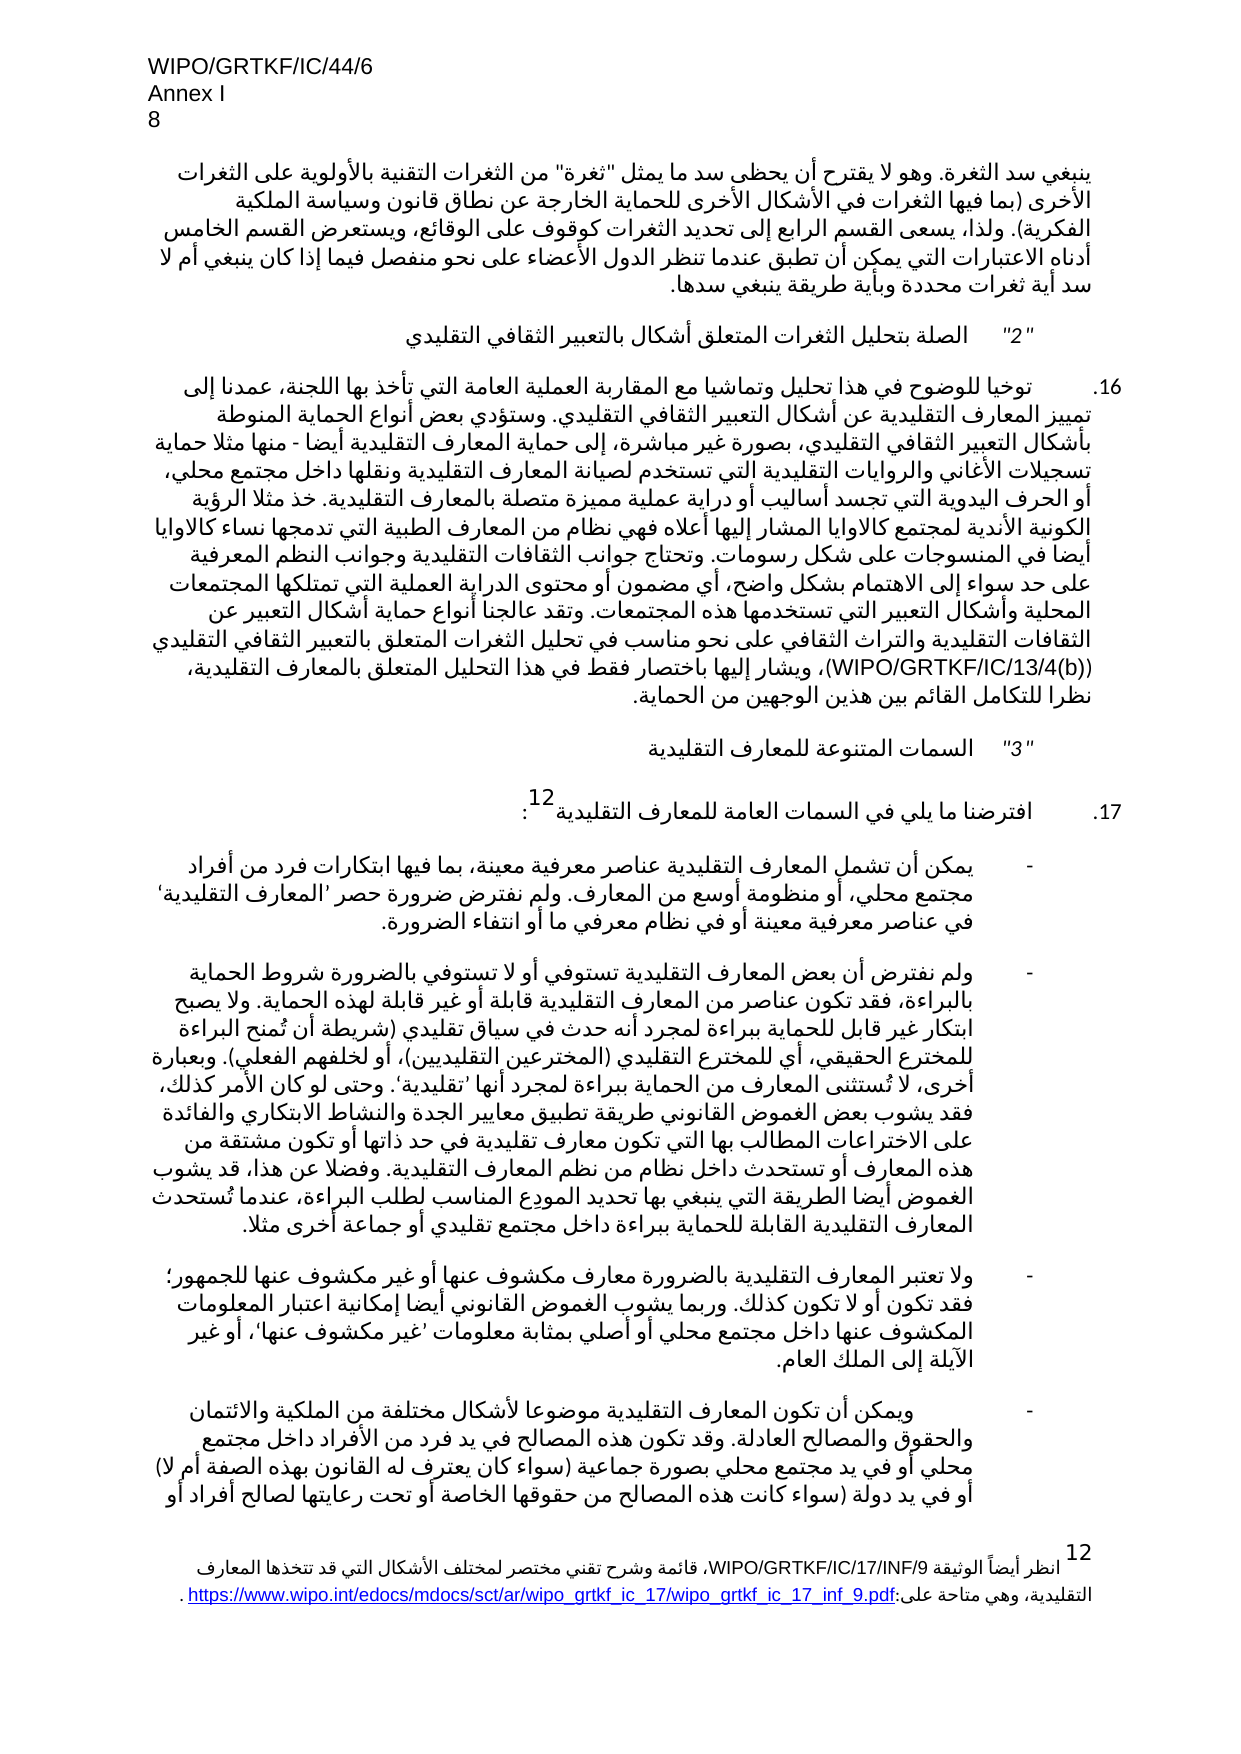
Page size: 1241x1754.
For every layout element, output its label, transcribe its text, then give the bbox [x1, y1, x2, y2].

list افترضنا ما يلي في السمات العامة للمعارف التقليدية: [148, 785, 1092, 828]
list توخيا للوضوح في هذا تحليل وتماشيا مع المقاربة العملية العامة التي تأخذ بها اللجنة، عمدنا إلى تمييز المعارف التقليدية عن أشكال التعبير الثقافي التقليدي. وستؤدي بعض أنواع الحماية المنوطة بأشكال التعبير الثقافي التقليدي، بصورة غير مباشرة، إلى حماية المعارف التقليدية أيضا - منها مثلا حماية تسجيلات الأغاني والروايات التقليدية التي تستخدم لصيانة المعارف التقليدية ونقلها داخل مجتمع محلي، أو الحرف اليدوية التي تجسد أساليب أو دراية عملية مميزة متصلة بالمعارف التقليدية. خذ مثلا الرؤية الكونية الأندية لمجتمع كالاوايا المشار إليها أعلاه فهي نظام من المعارف الطبية التي تدمجها نساء كالاوايا أيضا في المنسوجات على شكل رسومات. وتحتاج جوانب الثقافات التقليدية وجوانب النظم المعرفية على حد سواء إلى الاهتمام بشكل واضح، أي مضمون أو محتوى الدراية العملية التي تمتلكها المجتمعات المحلية وأشكال التعبير التي تستخدمها هذه المجتمعات. وتقد عالجنا أنواع حماية أشكال التعبير عن الثقافات التقليدية والتراث الثقافي على نحو مناسب في تحليل الثغرات المتعلق بالتعبير الثقافي التقليدي (WIPO/GRTKF/IC/13/4(b))، ويشار إليها باختصار فقط في هذا التحليل المتعلق بالمعارف التقليدية، نظرا للتكامل القائم بين هذين الوجهين من الحماية. [148, 372, 1092, 709]
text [148, 1396, 1033, 1508]
subtitle "2" الصلة بتحليل الثغرات المتعلق أشكال بالتعبير الثقافي التقليدي [148, 322, 1092, 349]
text - ولم نفترض أن بعض المعارف التقليدية تستوفي أو لا تستوفي بالضرورة شروط الحماية بالبراءة، فقد تكون عناصر من المعارف التقليدية قابلة أو غير قابلة لهذه الحماية. ولا يصبح ابتكار غير قابل للحماية ببراءة لمجرد أنه حدث في سياق تقليدي (شريطة أن تُمنح البراءة للمخترع الحقيقي، أي للمخترع التقليدي (المخترعين التقليديين)، أو لخلفهم الفعلي). وبعبارة أخرى، لا تُستثنى المعارف من الحماية ببراءة لمجرد أنها ’تقليدية‘. وحتى لو كان الأمر كذلك، فقد يشوب بعض الغموض القانوني طريقة تطبيق معايير الجدة والنشاط الابتكاري والفائدة على الاختراعات المطالب بها التي تكون معارف تقليدية في حد ذاتها أو تكون مشتقة من هذه المعارف أو تستحدث داخل نظام من نظم المعارف التقليدية. وفضلا عن هذا، قد يشوب الغموض أيضا الطريقة التي ينبغي بها تحديد المودِع المناسب لطلب البراءة، عندما تُستحدث المعارف التقليدية القابلة للحماية ببراءة داخل مجتمع تقليدي أو جماعة أخرى مثلا. [148, 958, 1033, 1238]
text - ولا تعتبر المعارف التقليدية بالضرورة معارف مكشوف عنها أو غير مكشوف عنها للجمهور؛ فقد تكون أو لا تكون كذلك. وربما يشوب الغموض القانوني أيضا إمكانية اعتبار المعلومات المكشوف عنها داخل مجتمع محلي أو أصلي بمثابة معلومات ’غير مكشوف عنها‘، أو غير الآيلة إلى الملك العام. [148, 1261, 1033, 1373]
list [148, 158, 1092, 299]
subtitle "3" السمات المتنوعة للمعارف التقليدية [148, 734, 1092, 762]
text - يمكن أن تشمل المعارف التقليدية عناصر معرفية معينة، بما فيها ابتكارات فرد من أفراد مجتمع محلي، أو منظومة أوسع من المعارف. ولم نفترض ضرورة حصر ’المعارف التقليدية‘ في عناصر معرفية معينة أو في نظام معرفي ما أو انتفاء الضرورة. [148, 851, 1033, 935]
